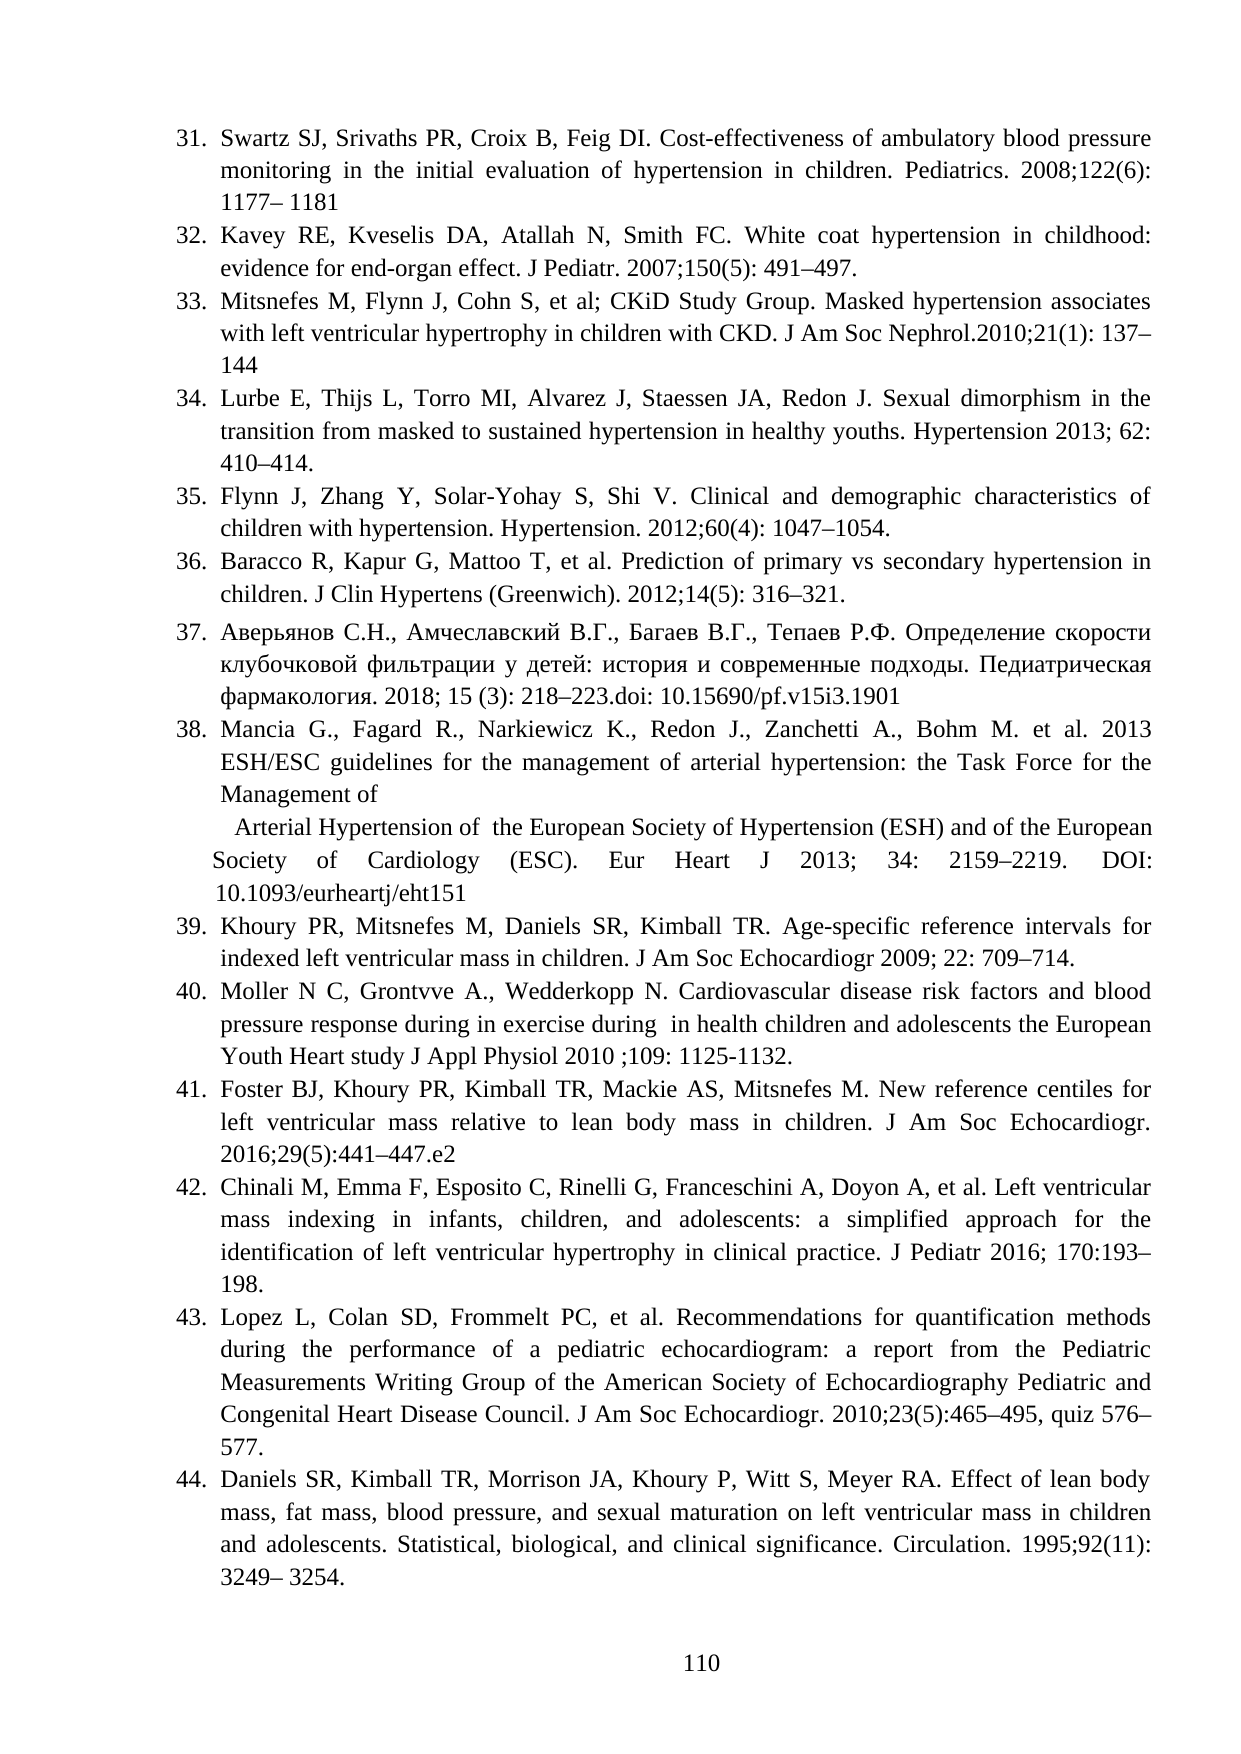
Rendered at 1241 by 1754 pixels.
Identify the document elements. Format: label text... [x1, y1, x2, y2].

list Khoury PR, Mitsnefes M, Daniels SR, Kimball TR. Age-specific reference intervals for indexed left ventricular mass in children. J Am Soc Echocardiogr 2009; 22: 709–714. [176, 911, 1152, 972]
list Flynn J, Zhang Y, Solar-Yohay S, Shi V. Clinical and demographic characteristics of children with hypertension. Hypertension. 2012;60(4): 1047–1054. [176, 481, 1152, 542]
list Kavey RE, Kveselis DA, Atallah N, Smith FC. White coat hypertension in childhood: evidence for end-organ effect. J Pediatr. 2007;150(5): 491–497. [176, 220, 1152, 282]
list Baracco R, Kapur G, Mattoo T, et al. Prediction of primary vs secondary hypertension in children. J Clin Hypertens (Greenwich). 2012;14(5): 316–321. [176, 546, 1152, 608]
list Lopez L, Colan SD, Frommelt PC, et al. Recommendations for quantification methods during the performance of a pediatric echocardiogram: a report from the Pediatric Measurements Writing Group of the American Society of Echocardiography Pediatric and Congenital Heart Disease Council. J Am Soc Echocardiogr. 2010;23(5):465–495, quiz 576–577. [176, 1302, 1152, 1460]
list Chinali M, Emma F, Esposito C, Rinelli G, Franceschini A, Doyon A, et al. Left ventricular mass indexing in infants, children, and adolescents: a simplified approach for the identification of left ventricular hypertrophy in clinical practice. J Pediatr 2016; 170:193–198. [176, 1172, 1152, 1298]
list Mancia G., Fagard R., Narkiewicz K., Redon J., Zanchetti A., Bohm M. et al. 2013 ESH/ESC guidelines for the management of arterial hypertension: the Task Force for the Management of [176, 714, 1152, 808]
text Society of Cardiology (ESC). Eur Heart J 2013; 34: 2159–2219. DOI: [140, 845, 1159, 873]
list Аверьянов С.Н., Амчеславский В.Г., Багаев В.Г., Тепаев Р.Ф. Определение скорости клубочковой фильтрации у детей: история и современные подходы. Педиатрическая фармакология. 2018; 15 (3): 218–223.doi: 10.15690/pf.v15i3.1901 [176, 617, 1152, 710]
text Arterial Hypertension of the European Society of Hypertension (ESH) and of the European [140, 812, 1152, 841]
list Swartz SJ, Srivaths PR, Croix B, Feig DI. Cost-effectiveness of ambulatory blood pressure monitoring in the initial evaluation of hypertension in children. Pediatrics. 2008;122(6): 1177– 1181 [176, 123, 1152, 216]
list Lurbe E, Thijs L, Torro MI, Alvarez J, Staessen JA, Redon J. Sexual dimorphism in the transition from masked to sustained hypertension in healthy youths. Hypertension 2013; 62: 410–414. [176, 383, 1152, 477]
list Moller N C, Grontvve A., Wedderkopp N. Cardiovascular disease risk factors and blood pressure response during in exercise during in health children and adolescents the European Youth Heart study J Appl Physiol 2010 ;109: 1125-1132. [176, 976, 1152, 1070]
list Mitsnefes M, Flynn J, Cohn S, et al; CKiD Study Group. Masked hypertension associates with left ventricular hypertrophy in children with CKD. J Am Soc Nephrol.2010;21(1): 137–144 [176, 286, 1152, 379]
list Foster BJ, Khoury PR, Kimball TR, Mackie AS, Mitsnefes M. New reference centiles for left ventricular mass relative to lean body mass in children. J Am Soc Echocardiogr. 2016;29(5):441–447.e2 [176, 1074, 1152, 1168]
list Daniels SR, Kimball TR, Morrison JA, Khoury P, Witt S, Meyer RA. Effect of lean body mass, fat mass, blood pressure, and sexual maturation on left ventricular mass in children and adolescents. Statistical, biological, and clinical significance. Circulation. 1995;92(11): 3249– 3254. [176, 1464, 1152, 1590]
text 10.1093/eurheartj/eht151 [215, 878, 1152, 907]
